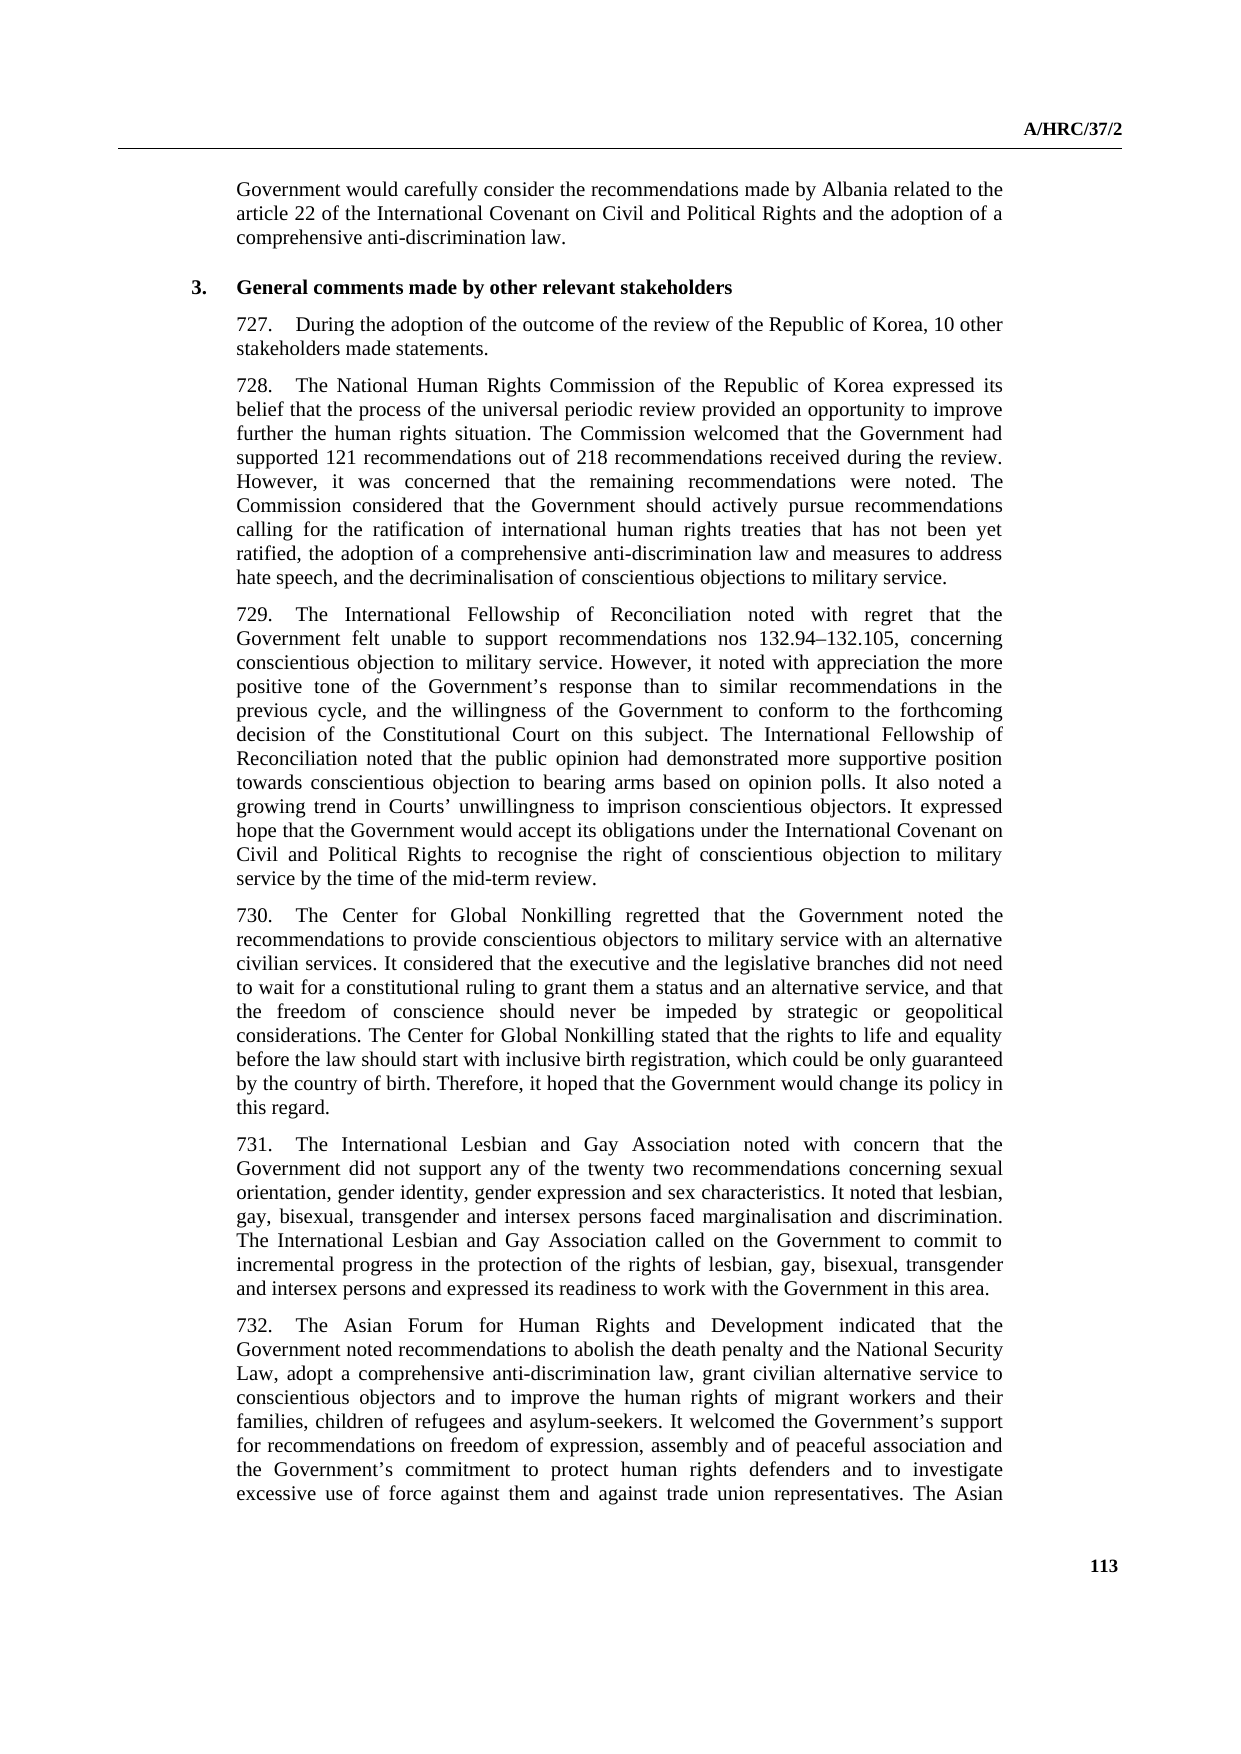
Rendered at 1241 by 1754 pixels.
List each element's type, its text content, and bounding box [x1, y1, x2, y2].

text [236, 1313, 1004, 1505]
text 729. The International Fellowship of Reconciliation noted with regret that the Government felt unable to support recommendations nos 132.94–132.105, concerning conscientious objection to military service. However, it noted with appreciation the more positive tone of the Government’s response than to similar recommendations in the previous cycle, and the willingness of the Government to conform to the forthcoming decision of the Constitutional Court on this subject. The International Fellowship of Reconciliation noted that the public opinion had demonstrated more supportive position towards conscientious objection to bearing arms based on opinion polls. It also noted a growing trend in Courts’ unwillingness to imprison conscientious objectors. It expressed hope that the Government would accept its obligations under the International Covenant on Civil and Political Rights to recognise the right of conscientious objection to military service by the time of the mid-term review. [236, 602, 1004, 890]
text 731. The International Lesbian and Gay Association noted with concern that the Government did not support any of the twenty two recommendations concerning sexual orientation, gender identity, gender expression and sex characteristics. It noted that lesbian, gay, bisexual, transgender and intersex persons faced marginalisation and discrimination. The International Lesbian and Gay Association called on the Government to commit to incremental progress in the protection of the rights of lesbian, gay, bisexual, transgender and intersex persons and expressed its readiness to work with the Government in this area. [236, 1132, 1004, 1300]
text 728. The National Human Rights Commission of the Republic of Korea expressed its belief that the process of the universal periodic review provided an opportunity to improve further the human rights situation. The Commission welcomed that the Government had supported 121 recommendations out of 218 recommendations received during the review. However, it was concerned that the remaining recommendations were noted. The Commission considered that the Government should actively pursue recommendations calling for the ratification of international human rights treaties that has not been yet ratified, the adoption of a comprehensive anti-discrimination law and measures to address hate speech, and the decriminalisation of conscientious objections to military service. [236, 372, 1004, 589]
text 3. General comments made by other relevant stakeholders [118, 274, 1004, 299]
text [236, 177, 1004, 249]
text 727. During the adoption of the outcome of the review of the Republic of Korea, 10 other stakeholders made statements. [236, 312, 1004, 360]
text 730. The Center for Global Nonkilling regretted that the Government noted the recommendations to provide conscientious objectors to military service with an alternative civilian services. It considered that the executive and the legislative branches did not need to wait for a constitutional ruling to grant them a status and an alternative service, and that the freedom of conscience should never be impeded by strategic or geopolitical considerations. The Center for Global Nonkilling stated that the rights to life and equality before the law should start with inclusive birth registration, which could be only guaranteed by the country of birth. Therefore, it hoped that the Government would change its policy in this regard. [236, 903, 1004, 1119]
